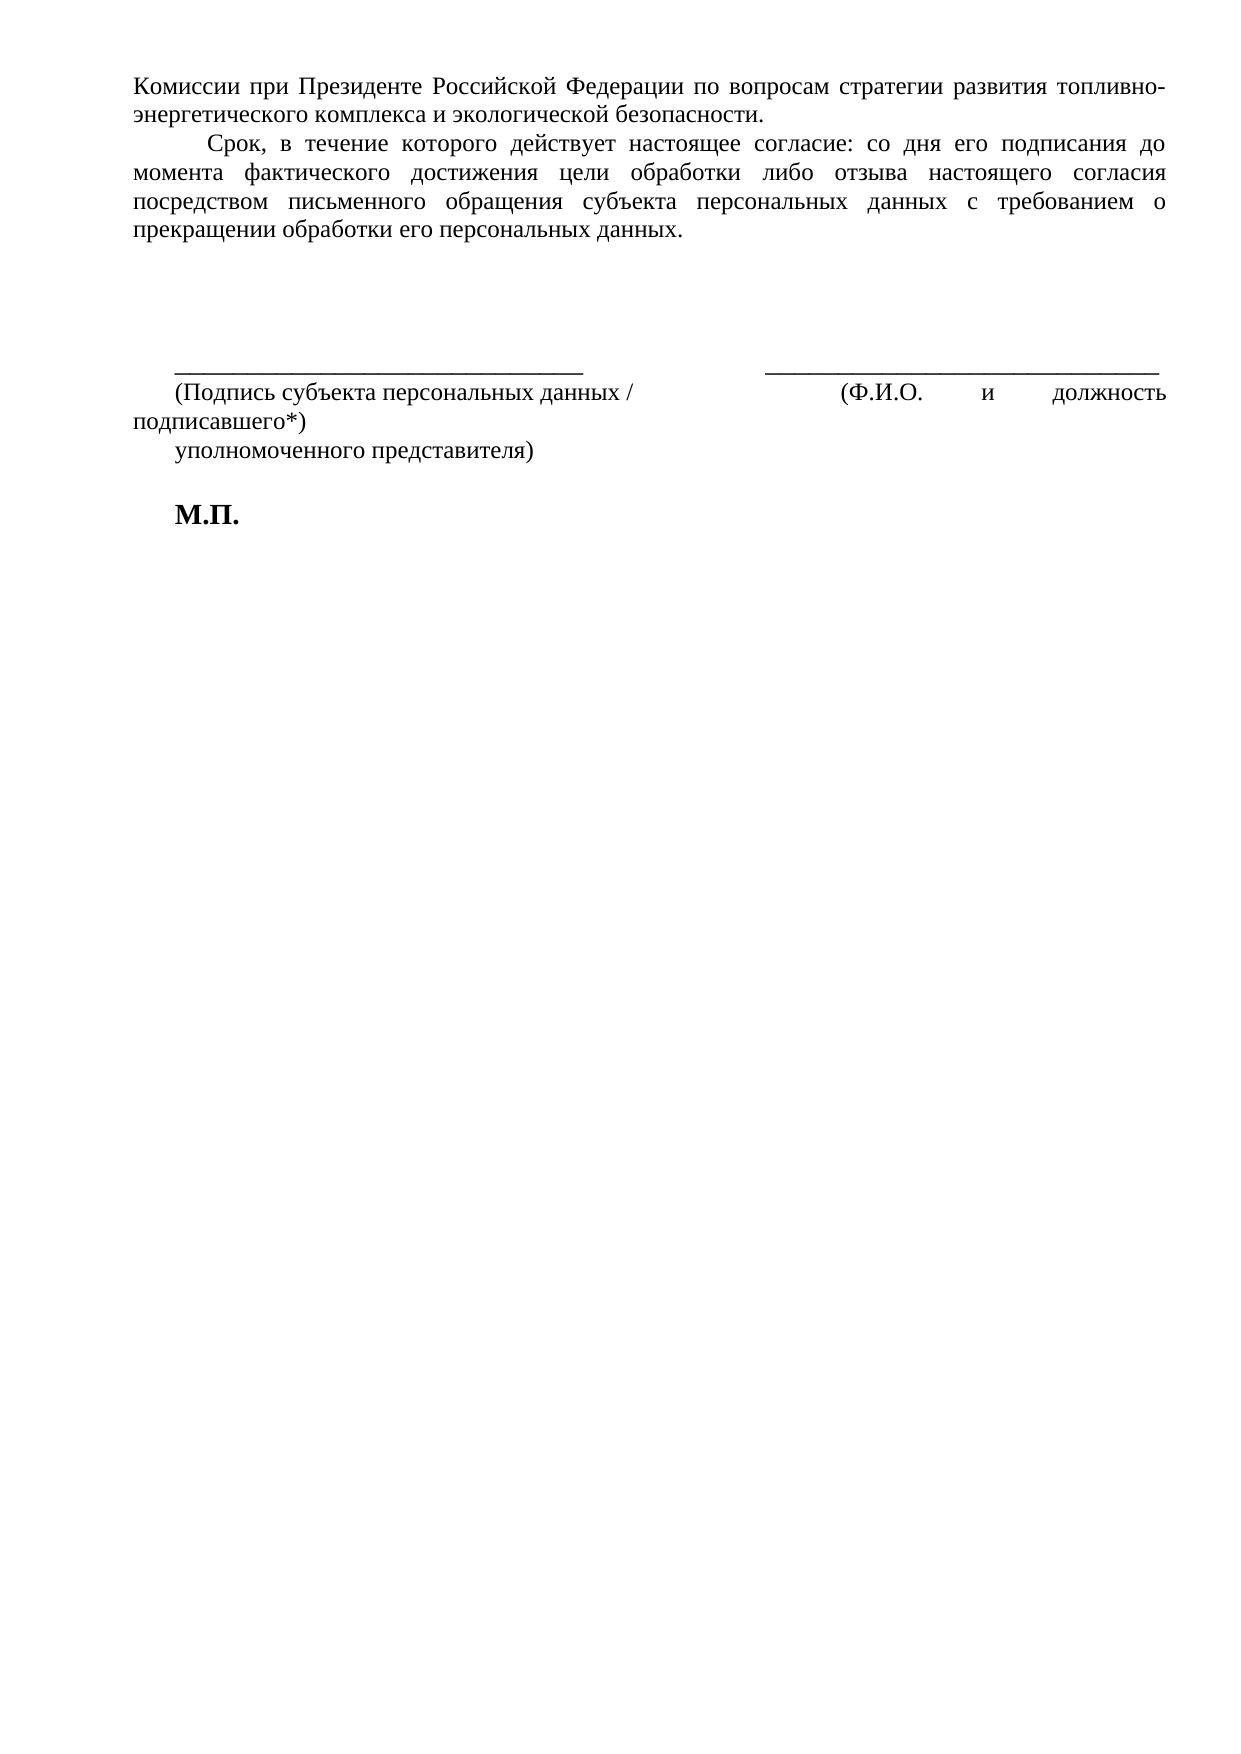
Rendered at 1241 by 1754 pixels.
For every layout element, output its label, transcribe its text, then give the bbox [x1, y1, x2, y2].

text уполномоченного представителя) [133, 435, 1167, 464]
text М.П. [133, 497, 1167, 531]
text ____________________________ ___________________________ [133, 344, 1167, 377]
text Срок, в течение которого действует настоящее согласие: со дня его подписания до момента фактического достижения цели обработки либо отзыва настоящего согласия посредством письменного обращения субъекта персональных данных с требованием о прекращении обработки его персональных данных. [133, 128, 1167, 243]
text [133, 71, 1167, 128]
text (Подпись субъекта персональных данных / (Ф.И.О. и должность подписавшего*) [133, 377, 1167, 435]
